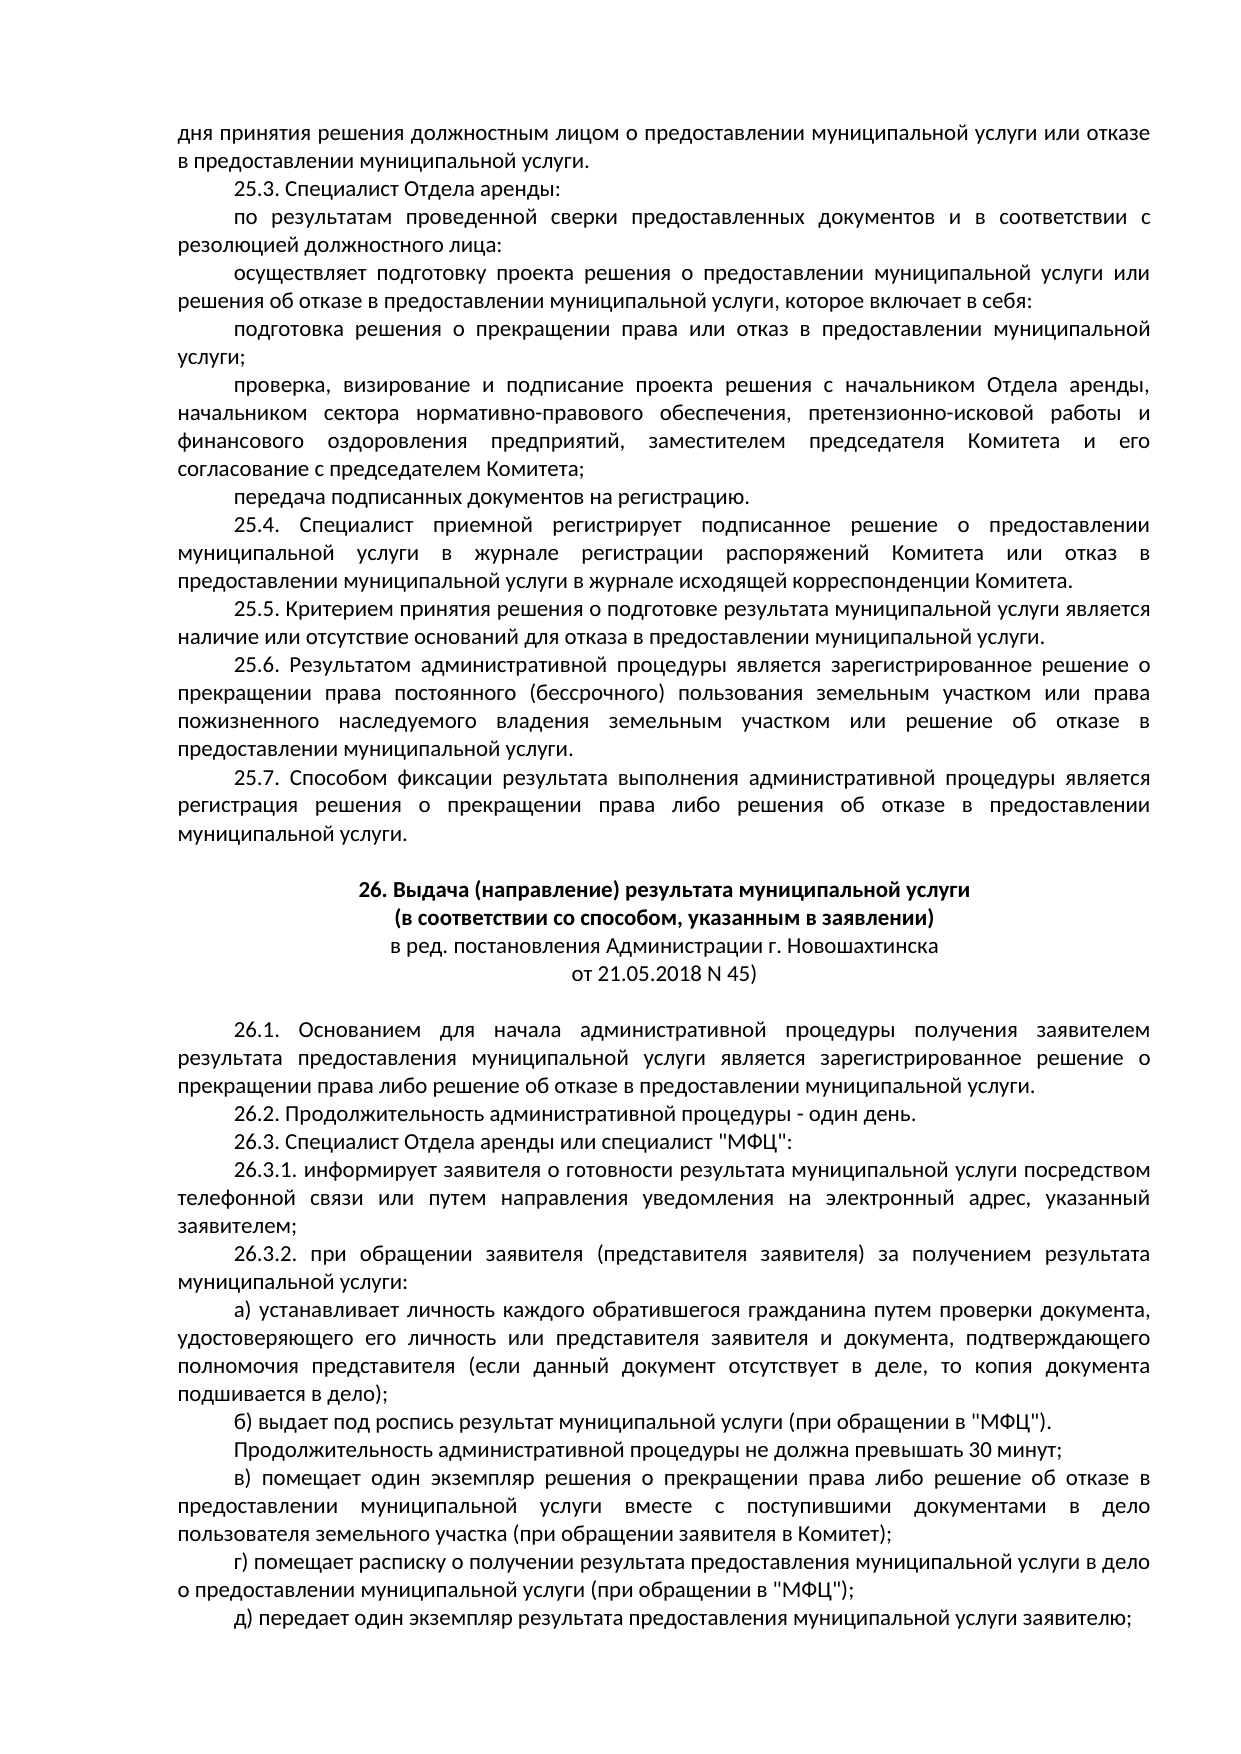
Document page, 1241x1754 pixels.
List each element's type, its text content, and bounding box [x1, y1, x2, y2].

text 25.6. Результатом административной процедуры является зарегистрированное решение о прекращении права постоянного (бессрочного) пользования земельным участком или права пожизненного наследуемого владения земельным участком или решение об отказе в предоставлении муниципальной услуги. [177, 651, 1152, 763]
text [177, 118, 1152, 174]
text 26.1. Основанием для начала административной процедуры получения заявителем результата предоставления муниципальной услуги является зарегистрированное решение о прекращении права либо решение об отказе в предоставлении муниципальной услуги. [177, 1015, 1152, 1099]
text осуществляет подготовку проекта решения о предоставлении муниципальной услуги или решения об отказе в предоставлении муниципальной услуги, которое включает в себя: [177, 258, 1152, 314]
text д) передает один экземпляр результата предоставления муниципальной услуги заявителю; [177, 1603, 1152, 1631]
text Продолжительность административной процедуры не должна превышать 30 минут; [177, 1435, 1152, 1463]
text 25.7. Способом фиксации результата выполнения административной процедуры является регистрация решения о прекращении права либо решения об отказе в предоставлении муниципальной услуги. [177, 763, 1152, 847]
text 26.3.1. информирует заявителя о готовности результата муниципальной услуги посредством телефонной связи или путем направления уведомления на электронный адрес, указанный заявителем; [177, 1155, 1152, 1239]
text 26.3. Специалист Отдела аренды или специалист "МФЦ": [177, 1127, 1152, 1155]
text 25.4. Специалист приемной регистрирует подписанное решение о предоставлении муниципальной услуги в журнале регистрации распоряжений Комитета или отказ в предоставлении муниципальной услуги в журнале исходящей корреспонденции Комитета. [177, 510, 1152, 594]
text в) помещает один экземпляр решения о прекращении права либо решение об отказе в предоставлении муниципальной услуги вместе с поступившими документами в дело пользователя земельного участка (при обращении заявителя в Комитет); [177, 1463, 1152, 1547]
text в ред. постановления Администрации г. Новошахтинска [177, 931, 1152, 959]
text 26.2. Продолжительность административной процедуры - один день. [177, 1099, 1152, 1127]
text подготовка решения о прекращении права или отказ в предоставлении муниципальной услуги; [177, 314, 1152, 370]
text от 21.05.2018 N 45) [177, 959, 1152, 987]
text 25.3. Специалист Отдела аренды: [177, 174, 1152, 202]
text проверка, визирование и подписание проекта решения с начальником Отдела аренды, начальником сектора нормативно-правового обеспечения, претензионно-исковой работы и финансового оздоровления предприятий, заместителем председателя Комитета и его согласование с председателем Комитета; [177, 370, 1152, 482]
text 26.3.2. при обращении заявителя (представителя заявителя) за получением результата муниципальной услуги: [177, 1239, 1152, 1295]
title (в соответствии со способом, указанным в заявлении) [177, 903, 1152, 931]
text а) устанавливает личность каждого обратившегося гражданина путем проверки документа, удостоверяющего его личность или представителя заявителя и документа, подтверждающего полномочия представителя (если данный документ отсутствует в деле, то копия документа подшивается в дело); [177, 1295, 1152, 1407]
text б) выдает под роспись результат муниципальной услуги (при обращении в "МФЦ"). [177, 1407, 1152, 1435]
text по результатам проведенной сверки предоставленных документов и в соответствии с резолюцией должностного лица: [177, 202, 1152, 258]
text 25.5. Критерием принятия решения о подготовке результата муниципальной услуги является наличие или отсутствие оснований для отказа в предоставлении муниципальной услуги. [177, 594, 1152, 651]
text г) помещает расписку о получении результата предоставления муниципальной услуги в дело о предоставлении муниципальной услуги (при обращении в "МФЦ"); [177, 1547, 1152, 1603]
title 26. Выдача (направление) результата муниципальной услуги [177, 875, 1152, 903]
text передача подписанных документов на регистрацию. [177, 482, 1152, 510]
